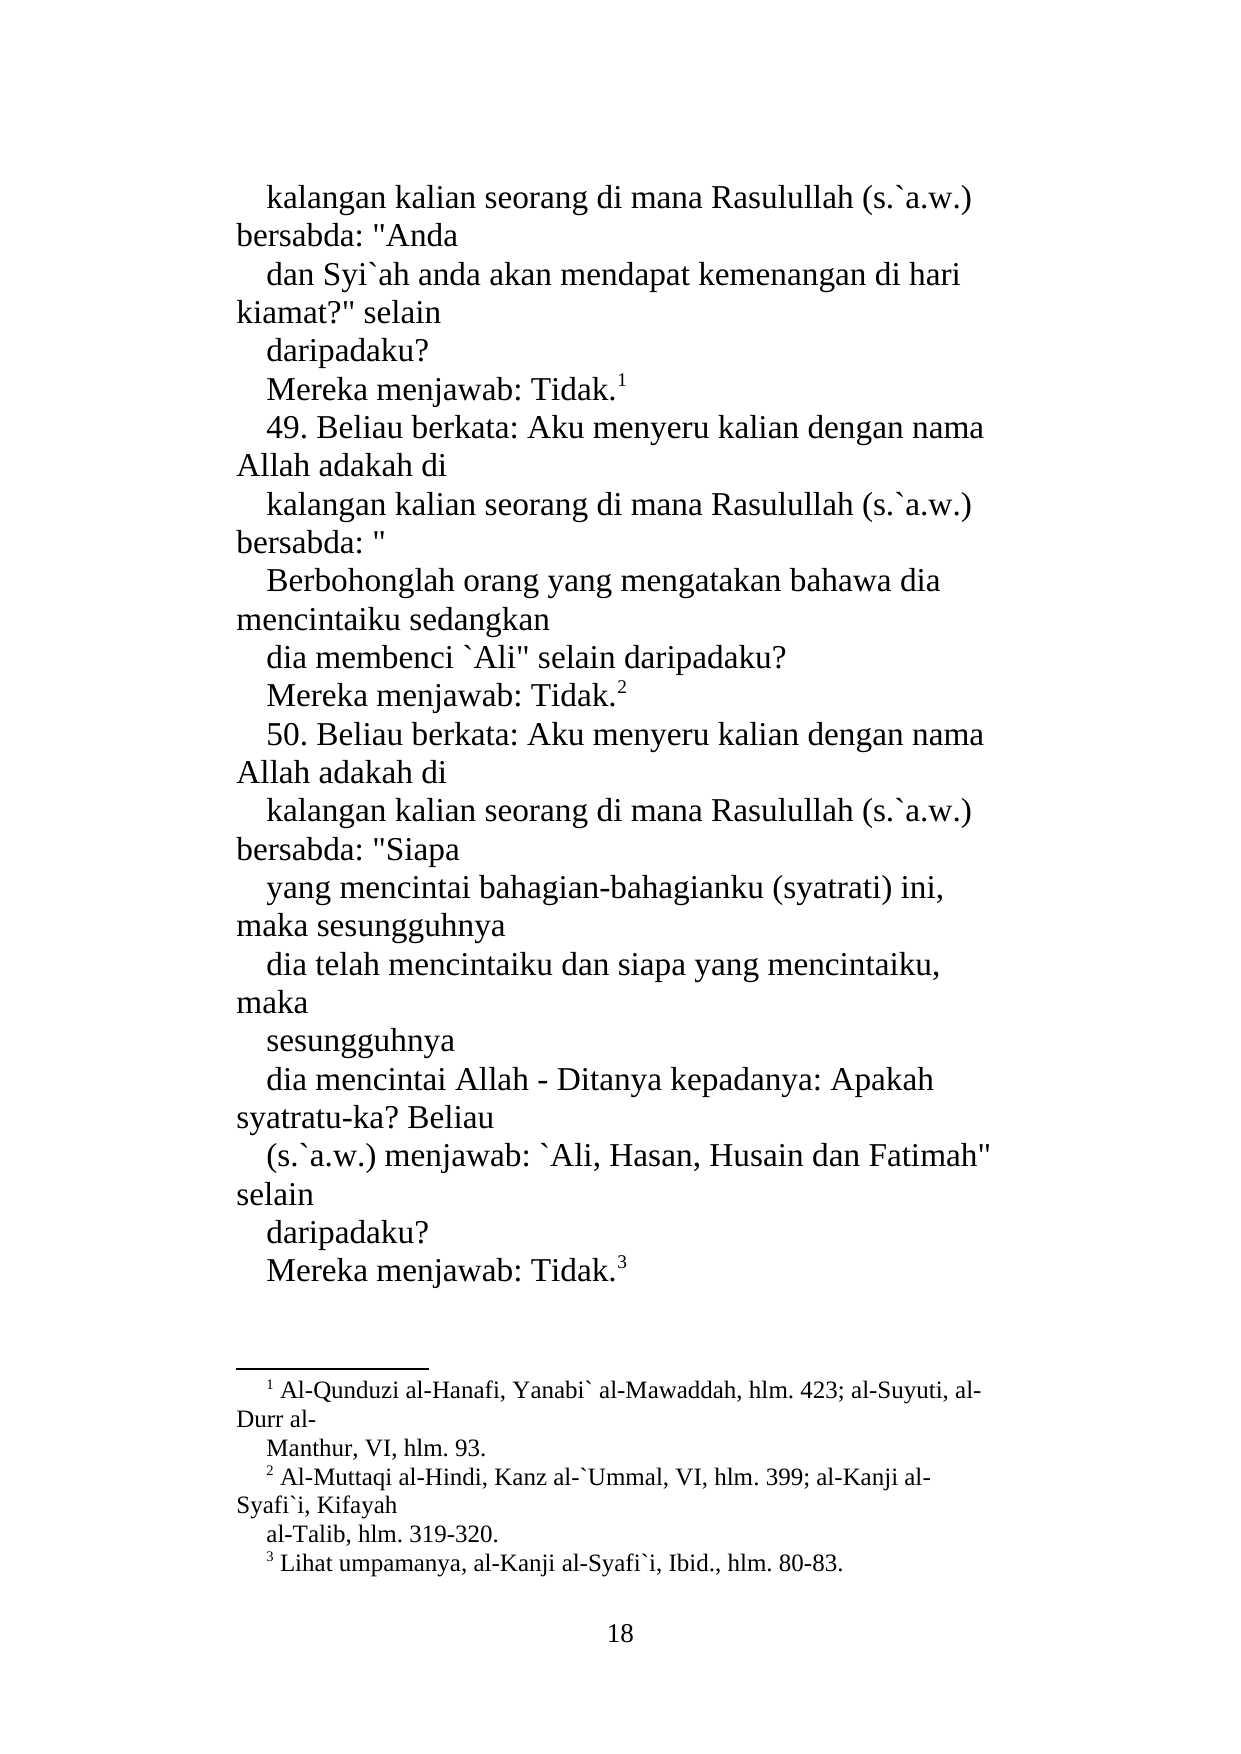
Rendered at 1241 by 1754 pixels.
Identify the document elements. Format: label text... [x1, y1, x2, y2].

text kalangan kalian seorang di mana Rasulullah (s.`a.w.) bersabda: " [236, 484, 1004, 561]
text 50. Beliau berkata: Aku menyeru kalian dengan nama Allah adakah di [236, 714, 1004, 791]
text dia mencintai Allah - Ditanya kepadanya: Apakah syatratu-ka? Beliau [236, 1059, 1004, 1136]
text Berbohonglah orang yang mengatakan bahawa dia mencintaiku sedangkan [236, 561, 1004, 637]
text sesungguhnya [236, 1021, 1004, 1059]
text dan Syi`ah anda akan mendapat kemenangan di hari kiamat?" selain [236, 254, 1004, 331]
text yang mencintai bahagian-bahagianku (syatrati) ini, maka sesungguhnya [236, 867, 1004, 944]
text daripadaku? [236, 1212, 1004, 1251]
text (s.`a.w.) menjawab: `Ali, Hasan, Husain dan Fatimah" selain [236, 1136, 1004, 1212]
text dia membenci `Ali" selain daripadaku? [236, 637, 1004, 676]
text daripadaku? [236, 331, 1004, 369]
text Mereka menjawab: Tidak. [236, 676, 1004, 714]
text kalangan kalian seorang di mana Rasulullah (s.`a.w.) bersabda: "Siapa [236, 791, 1004, 867]
text 49. Beliau berkata: Aku menyeru kalian dengan nama Allah adakah di [236, 407, 1004, 484]
text Mereka menjawab: Tidak. [236, 369, 1004, 407]
text Mereka menjawab: Tidak. [236, 1251, 1004, 1289]
text dia telah mencintaiku dan siapa yang mencintaiku, maka [236, 944, 1004, 1021]
text kalangan kalian seorang di mana Rasulullah (s.`a.w.) bersabda: "Anda [236, 177, 1004, 254]
